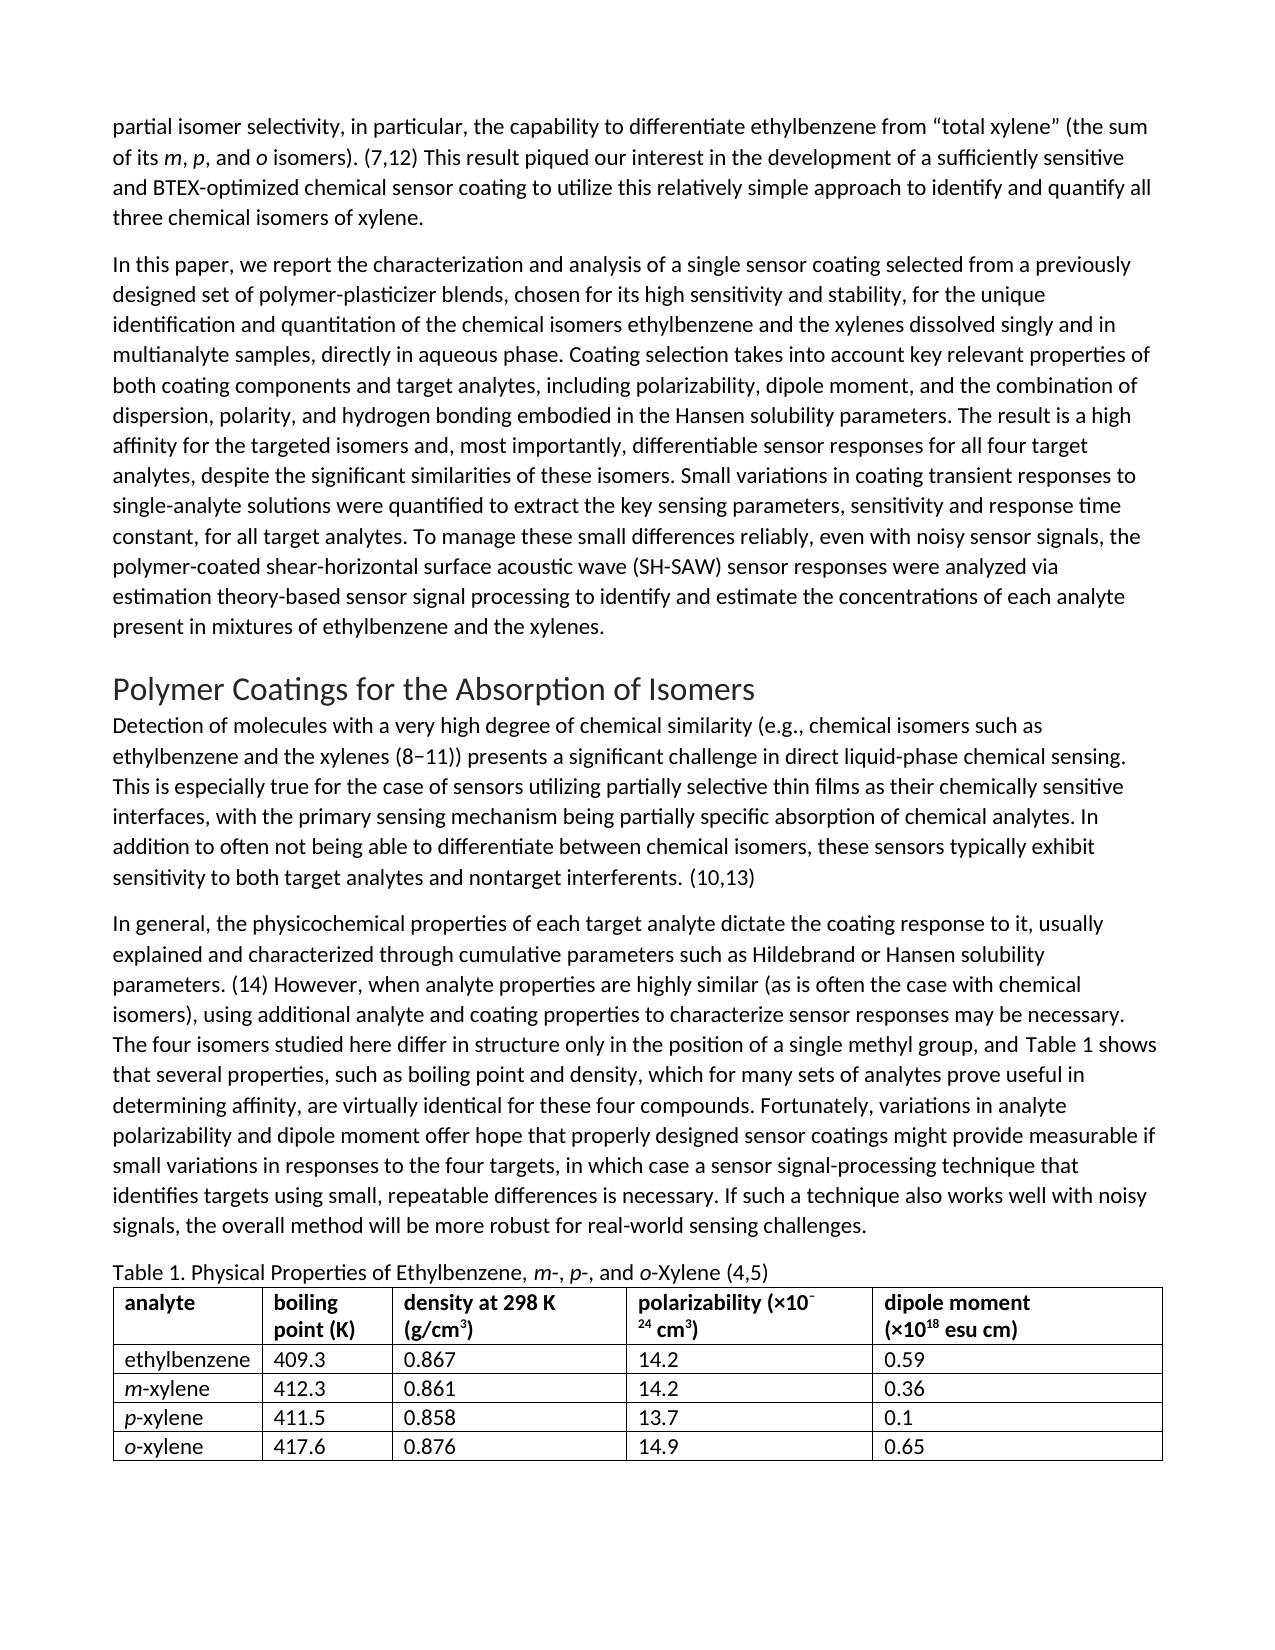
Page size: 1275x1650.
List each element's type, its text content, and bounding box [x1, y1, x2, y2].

table_cell 0.65 [873, 1432, 1162, 1460]
table_cell m-xylene [114, 1374, 262, 1402]
table_cell 0.876 [393, 1432, 626, 1460]
table_cell 13.7 [627, 1403, 872, 1431]
table_header boiling point (K) [263, 1288, 392, 1344]
table_cell o-xylene [114, 1432, 262, 1460]
text In this paper, we report the characterization and analysis of a single sensor coating selected from a previously designed set of polymer-plasticizer blends, chosen for its high sensitivity and stability, for the unique identification and quantitation of the chemical isomers ethylbenzene and the xylenes dissolved singly and in multianalyte samples, directly in aqueous phase. Coating selection takes into account key relevant properties of both coating components and target analytes, including polarizability, dipole moment, and the combination of dispersion, polarity, and hydrogen bonding embodied in the Hansen solubility parameters. The result is a high affinity for the targeted isomers and, most importantly, differentiable sensor responses for all four target analytes, despite the significant similarities of these isomers. Small variations in coating transient responses to single-analyte solutions were quantified to extract the key sensing parameters, sensitivity and response time constant, for all target analytes. To manage these small differences reliably, even with noisy sensor signals, the polymer-coated shear-horizontal surface acoustic wave (SH-SAW) sensor responses were analyzed via estimation theory-based sensor signal processing to identify and estimate the concentrations of each analyte present in mixtures of ethylbenzene and the xylenes. [112, 250, 1162, 641]
table_cell 411.5 [263, 1403, 392, 1431]
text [112, 112, 1162, 231]
table_cell 14.2 [627, 1374, 872, 1402]
table_header analyte [114, 1288, 262, 1344]
text Detection of molecules with a very high degree of chemical similarity (e.g., chemical isomers such as ethylbenzene and the xylenes (8−11)) presents a significant challenge in direct liquid-phase chemical sensing. This is especially true for the case of sensors utilizing partially selective thin films as their chemically sensitive interfaces, with the primary sensing mechanism being partially specific absorption of chemical analytes. In addition to often not being able to differentiate between chemical isomers, these sensors typically exhibit sensitivity to both target analytes and nontarget interferents. (10,13) [112, 712, 1162, 891]
table_cell 0.36 [873, 1374, 1162, 1402]
table_cell 0.858 [393, 1403, 626, 1431]
table_cell 14.9 [627, 1432, 872, 1460]
table_cell 0.861 [393, 1374, 626, 1402]
table_header dipole moment (×1018 esu cm) [873, 1288, 1162, 1344]
table_header density at 298 K (g/cm3) [393, 1288, 626, 1344]
table_cell p-xylene [114, 1403, 262, 1431]
table_cell 14.2 [627, 1345, 872, 1373]
table_cell ethylbenzene [114, 1345, 262, 1373]
table_cell 417.6 [263, 1432, 392, 1460]
table_cell 0.867 [393, 1345, 626, 1373]
table_cell 0.59 [873, 1345, 1162, 1373]
table_cell 412.3 [263, 1374, 392, 1402]
table_cell 409.3 [263, 1345, 392, 1373]
subtitle Polymer Coatings for the Absorption of Isomers [112, 668, 1162, 708]
table_header polarizability (×10–24 cm3) [627, 1288, 872, 1344]
text In general, the physicochemical properties of each target analyte dictate the coating response to it, usually explained and characterized through cumulative parameters such as Hildebrand or Hansen solubility parameters. (14) However, when analyte properties are highly similar (as is often the case with chemical isomers), using additional analyte and coating properties to characterize sensor responses may be necessary. The four isomers studied here differ in structure only in the position of a single methyl group, and Table 1 shows that several properties, such as boiling point and density, which for many sets of analytes prove useful in determining affinity, are virtually identical for these four compounds. Fortunately, variations in analyte polarizability and dipole moment offer hope that properly designed sensor coatings might provide measurable if small variations in responses to the four targets, in which case a sensor signal-processing technique that identifies targets using small, repeatable differences is necessary. If such a technique also works well with noisy signals, the overall method will be more robust for real-world sensing challenges. [112, 909, 1162, 1240]
text Table 1. Physical Properties of Ethylbenzene, m-, p-, and o-Xylene (4,5) [112, 1258, 1162, 1287]
table_cell 0.1 [873, 1403, 1162, 1431]
